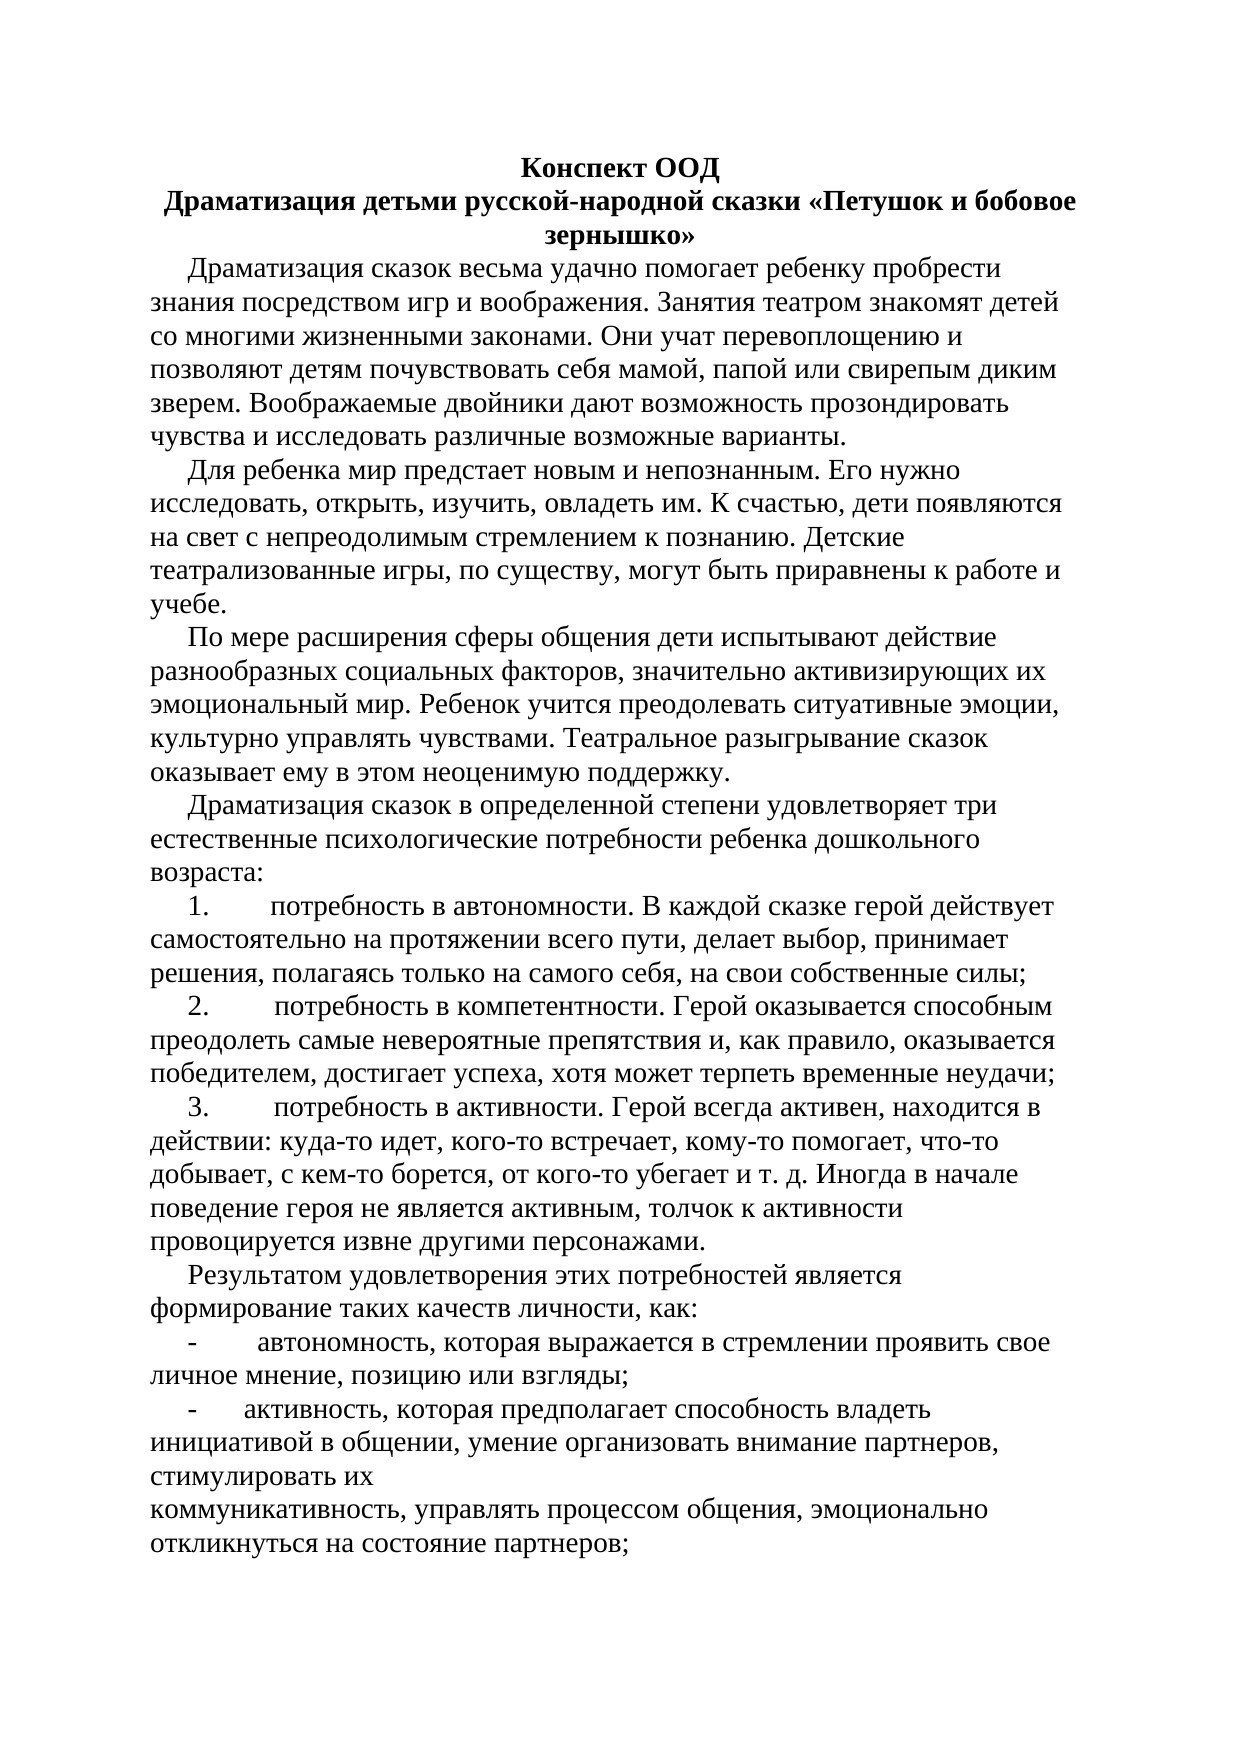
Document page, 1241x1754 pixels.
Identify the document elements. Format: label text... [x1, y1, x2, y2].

text Драматизация сказок в определенной степени удовлетворяет три естественные психологические потребности ребенка дошкольного возраста: [150, 787, 1090, 888]
text Драматизация детьми русской-народной сказки «Петушок и бобовое зернышко» [150, 183, 1090, 251]
text Результатом удовлетворения этих потребностей является формирование таких качеств личности, как: [150, 1257, 1090, 1324]
text 1. потребность в автономности. В каждой сказке герой действует самостоятельно на протяжении всего пути, делает выбор, принимает решения, полагаясь только на самого себя, на свои собственные силы; [150, 888, 1090, 988]
text 3. потребность в активности. Герой всегда активен, находится в действии: куда-то идет, кого-то встречает, кому-то помогает, что-то добывает, с кем-то борется, от кого-то убегает и т. д. Иногда в начале поведение героя не является активным, толчок к активности провоцируется извне другими персонажами. [150, 1089, 1090, 1257]
text Для ребенка мир предстает новым и непознанным. Его нужно исследовать, открыть, изучить, овладеть им. К счастью, дети появляются на свет с непреодолимым стремлением к познанию. Детские театрализованные игры, по существу, могут быть приравнены к работе и учебе. [150, 452, 1090, 619]
text - активность, которая предполагает способность владеть инициативой в общении, умение организовать внимание партнеров, стимулировать их [150, 1391, 1090, 1492]
text Драматизация сказок весьма удачно помогает ребенку пробрести знания посредством игр и воображения. Занятия театром знакомят детей со многими жизненными законами. Они учат перевоплощению и позволяют детям почувствовать себя мамой, папой или свирепым диким зверем. Воображаемые двойники дают возможность прозондировать чувства и исследовать различные возможные варианты. [150, 251, 1090, 452]
text коммуникативность, управлять процессом общения, эмоционально откликнуться на состояние партнеров; [150, 1492, 1090, 1559]
text Конспект ООД [150, 150, 1090, 183]
text 2. потребность в компетентности. Герой оказывается способным преодолеть самые невероятные препятствия и, как правило, оказывается победителем, достигает успеха, хотя может терпеть временные неудачи; [150, 988, 1090, 1089]
text По мере расширения сферы общения дети испытывают действие разнообразных социальных факторов, значительно активизирующих их эмоциональный мир. Ребенок учится преодолевать ситуативные эмоции, культурно управлять чувствами. Театральное разыгрывание сказок оказывает ему в этом неоценимую поддержку. [150, 619, 1090, 787]
text - автономность, которая выражается в стремлении проявить свое личное мнение, позицию или взгляды; [150, 1324, 1090, 1391]
